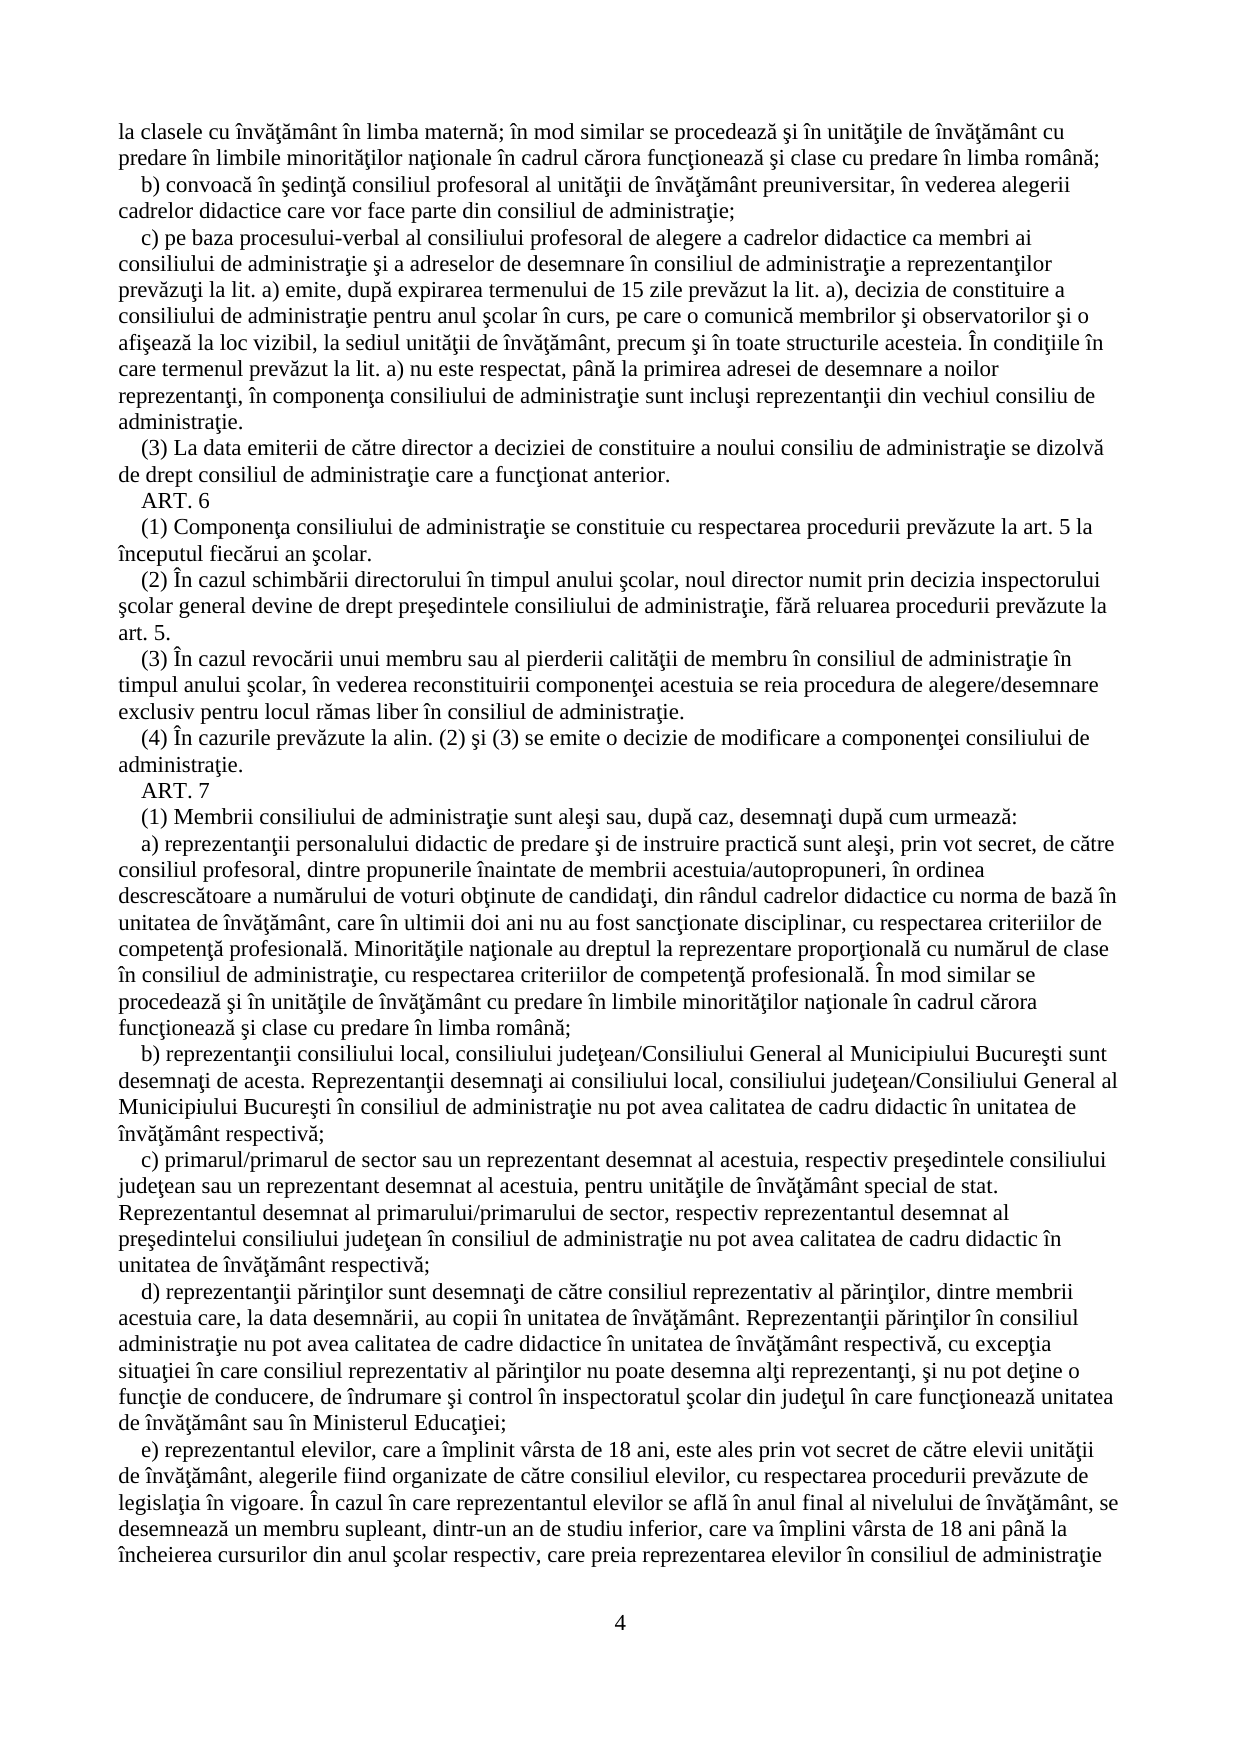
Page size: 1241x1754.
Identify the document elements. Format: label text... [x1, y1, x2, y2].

text b) convoacă în şedinţă consiliul profesoral al unităţii de învăţământ preuniversitar, în vederea alegerii cadrelor didactice care vor face parte din consiliul de administraţie; [118, 171, 1122, 223]
text (2) În cazul schimbării directorului în timpul anului şcolar, noul director numit prin decizia inspectorului şcolar general devine de drept preşedintele consiliului de administraţie, fără reluarea procedurii prevăzute la art. 5. [118, 566, 1122, 645]
text (4) În cazurile prevăzute la alin. (2) şi (3) se emite o decizie de modificare a componenţei consiliului de administraţie. [118, 724, 1122, 777]
text a) reprezentanţii personalului didactic de predare şi de instruire practică sunt aleşi, prin vot secret, de către consiliul profesoral, dintre propunerile înaintate de membrii acestuia/autopropuneri, în ordinea descrescătoare a numărului de voturi obţinute de candidaţi, din rândul cadrelor didactice cu norma de bază în unitatea de învăţământ, care în ultimii doi ani nu au fost sancţionate disciplinar, cu respectarea criteriilor de competenţă profesională. Minorităţile naţionale au dreptul la reprezentare proporţională cu numărul de clase în consiliul de administraţie, cu respectarea criteriilor de competenţă profesională. În mod similar se procedează şi în unităţile de învăţământ cu predare în limbile minorităţilor naţionale în cadrul cărora funcţionează şi clase cu predare în limba română; [118, 830, 1122, 1041]
text (1) Componenţa consiliului de administraţie se constituie cu respectarea procedurii prevăzute la art. 5 la începutul fiecărui an şcolar. [118, 513, 1122, 566]
text ART. 7 [118, 777, 1122, 803]
text (3) În cazul revocării unui membru sau al pierderii calităţii de membru în consiliul de administraţie în timpul anului şcolar, în vederea reconstituirii componenţei acestuia se reia procedura de alegere/desemnare exclusiv pentru locul rămas liber în consiliul de administraţie. [118, 645, 1122, 724]
text c) primarul/primarul de sector sau un reprezentant desemnat al acestuia, respectiv preşedintele consiliului judeţean sau un reprezentant desemnat al acestuia, pentru unităţile de învăţământ special de stat. Reprezentantul desemnat al primarului/primarului de sector, respectiv reprezentantul desemnat al preşedintelui consiliului judeţean în consiliul de administraţie nu pot avea calitatea de cadru didactic în unitatea de învăţământ respectivă; [118, 1146, 1122, 1278]
text b) reprezentanţii consiliului local, consiliului judeţean/Consiliului General al Municipiului Bucureşti sunt desemnaţi de acesta. Reprezentanţii desemnaţi ai consiliului local, consiliului judeţean/Consiliului General al Municipiului Bucureşti în consiliul de administraţie nu pot avea calitatea de cadru didactic în unitatea de învăţământ respectivă; [118, 1041, 1122, 1146]
text c) pe baza procesului-verbal al consiliului profesoral de alegere a cadrelor didactice ca membri ai consiliului de administraţie şi a adreselor de desemnare în consiliul de administraţie a reprezentanţilor prevăzuţi la lit. a) emite, după expirarea termenului de 15 zile prevăzut la lit. a), decizia de constituire a consiliului de administraţie pentru anul şcolar în curs, pe care o comunică membrilor şi observatorilor şi o afişează la loc vizibil, la sediul unităţii de învăţământ, precum şi în toate structurile acesteia. În condiţiile în care termenul prevăzut la lit. a) nu este respectat, până la primirea adresei de desemnare a noilor reprezentanţi, în componenţa consiliului de administraţie sunt incluşi reprezentanţii din vechiul consiliu de administraţie. [118, 223, 1122, 434]
text d) reprezentanţii părinţilor sunt desemnaţi de către consiliul reprezentativ al părinţilor, dintre membrii acestuia care, la data desemnării, au copii în unitatea de învăţământ. Reprezentanţii părinţilor în consiliul administraţie nu pot avea calitatea de cadre didactice în unitatea de învăţământ respectivă, cu excepţia situaţiei în care consiliul reprezentativ al părinţilor nu poate desemna alţi reprezentanţi, şi nu pot deţine o funcţie de conducere, de îndrumare şi control în inspectoratul şcolar din judeţul în care funcţionează unitatea de învăţământ sau în Ministerul Educaţiei; [118, 1278, 1122, 1436]
text (1) Membrii consiliului de administraţie sunt aleşi sau, după caz, desemnaţi după cum urmează: [118, 803, 1122, 830]
text (3) La data emiterii de către director a deciziei de constituire a noului consiliu de administraţie se dizolvă de drept consiliul de administraţie care a funcţionat anterior. [118, 434, 1122, 487]
text ART. 6 [118, 487, 1122, 513]
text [118, 118, 1122, 171]
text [118, 1436, 1122, 1568]
